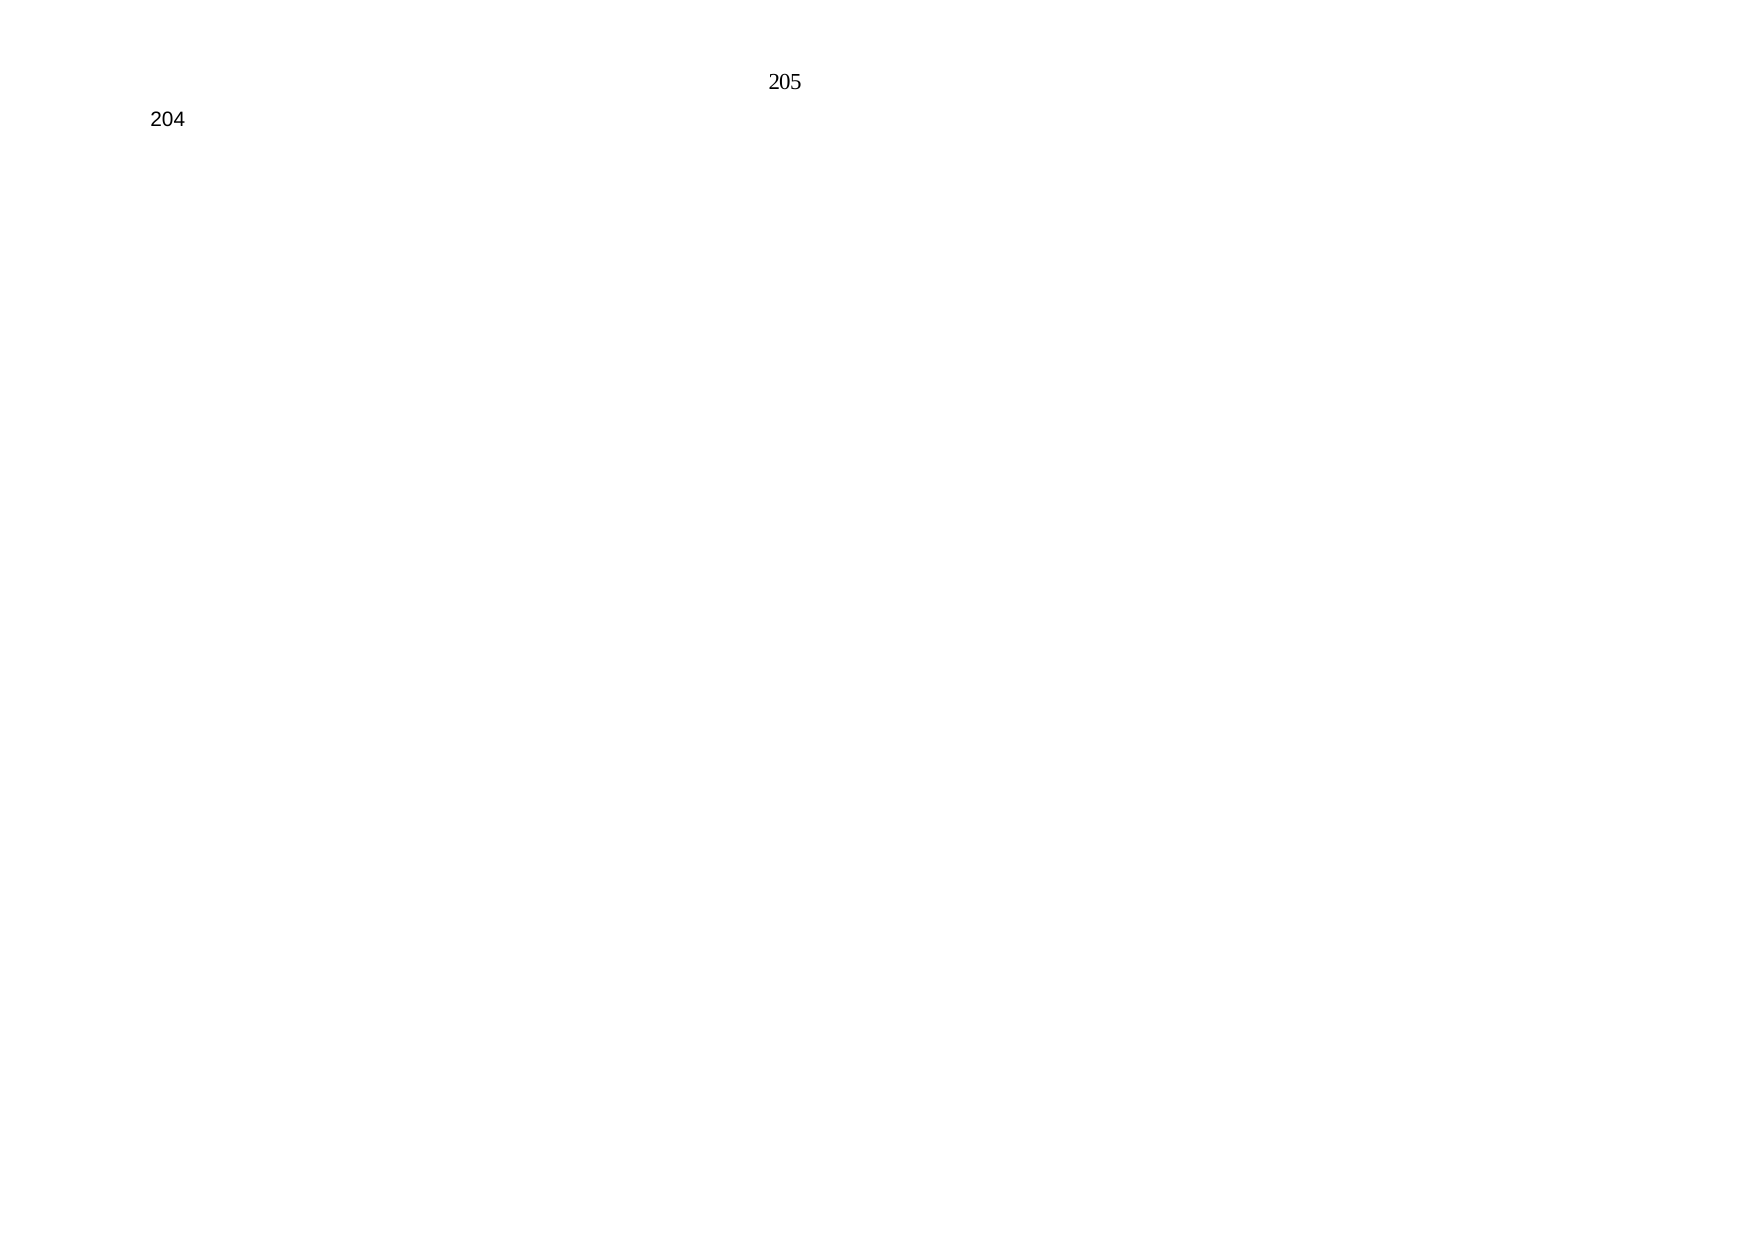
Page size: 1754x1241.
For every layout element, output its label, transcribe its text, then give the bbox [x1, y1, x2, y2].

text 205 [150, 68, 802, 94]
text 204 [150, 107, 1567, 131]
